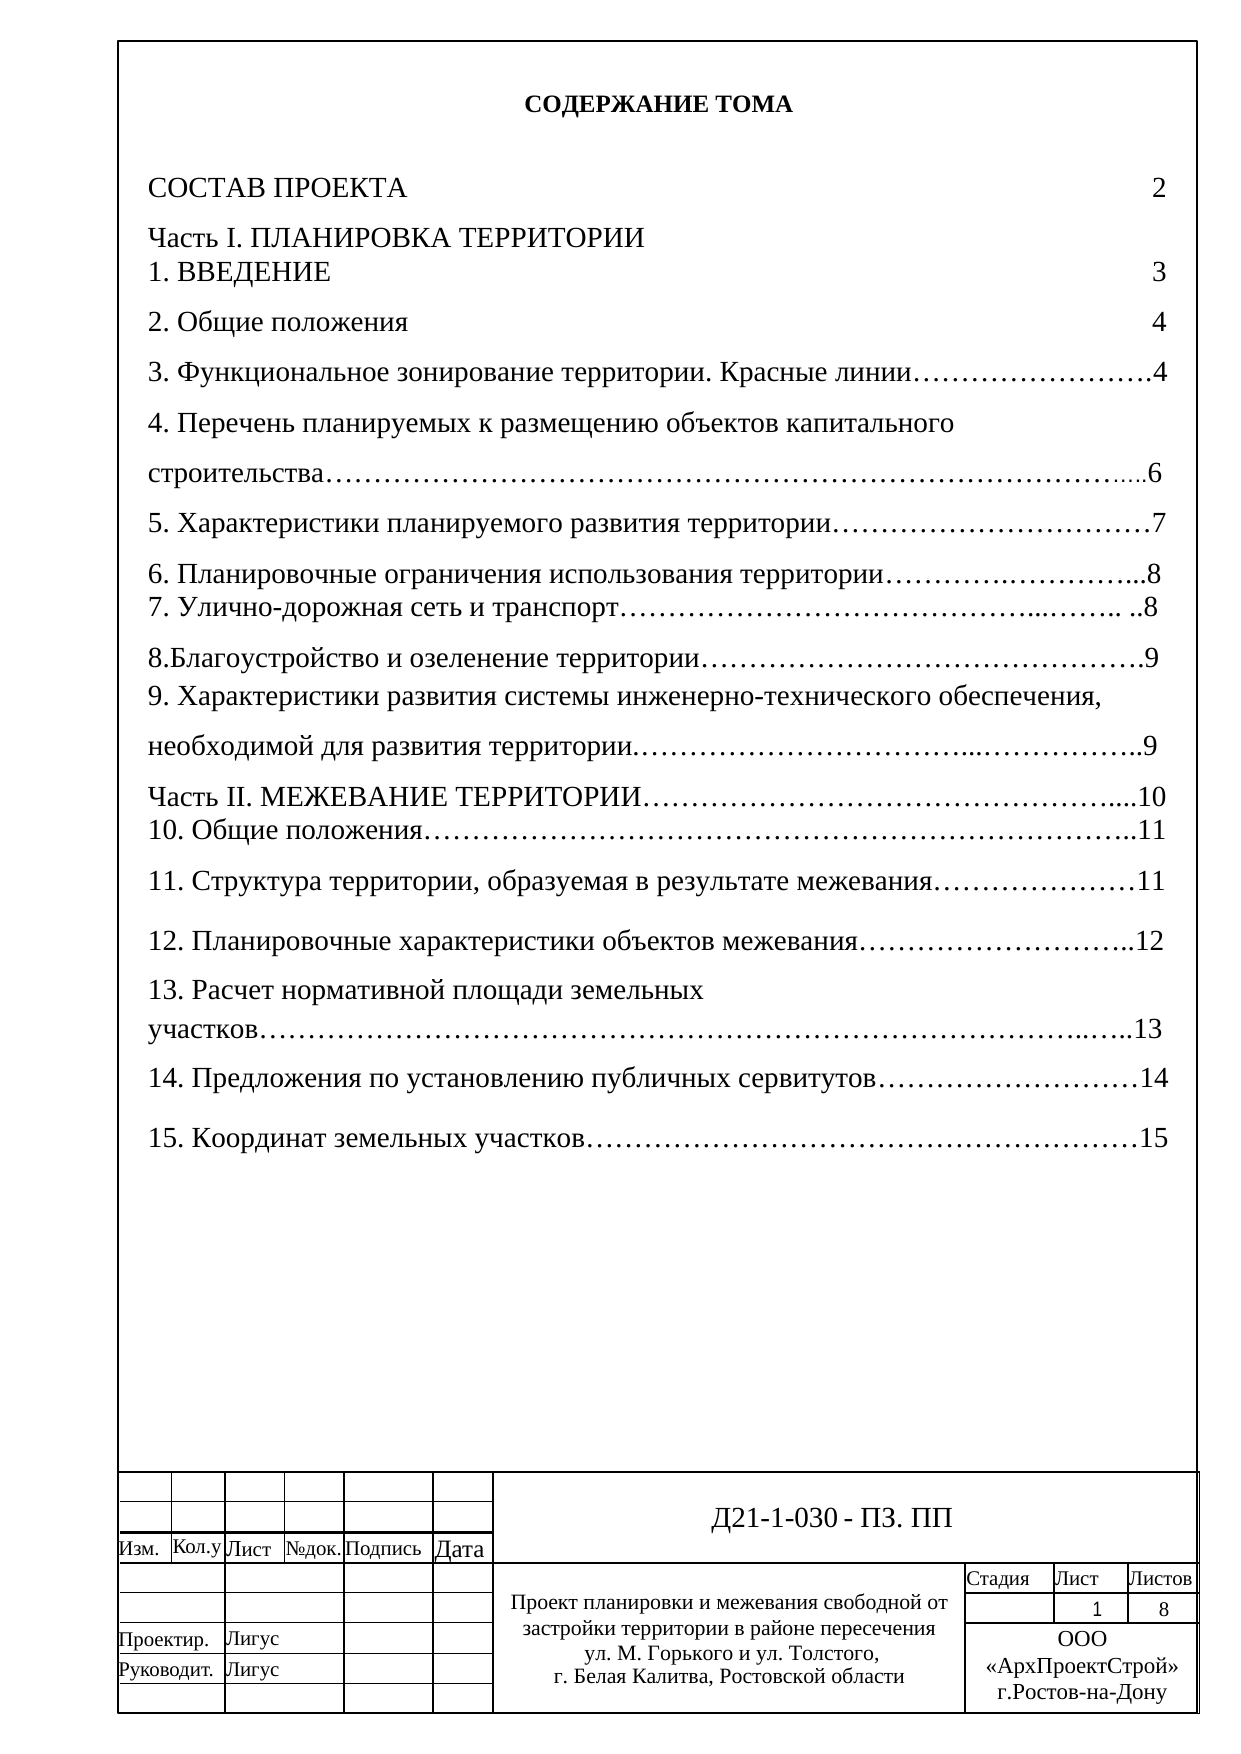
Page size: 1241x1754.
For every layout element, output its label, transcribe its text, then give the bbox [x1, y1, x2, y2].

text 3. Функциональное зонирование территории. Красные линии…………………….4 [148, 354, 1199, 388]
text Часть I. ПЛАНИРОВКА ТЕРРИТОРИИ [148, 220, 1169, 254]
text 4. Перечень планируемых к размещению объектов капитального строительства…………………………………………………………………………..6 [148, 405, 1199, 489]
text 2. Общие положения 4 [148, 304, 1169, 338]
text 7. Улично-дорожная сеть и транспорт……………………………………...…….. ..8 [148, 589, 1181, 623]
text 8.Благоустройство и озеленение территории……………………………………….9 [148, 640, 1199, 673]
text 15. Координат земельных участков…………………………………………………15 [148, 1121, 1169, 1154]
text 5. Характеристики планируемого развития территории……………………………7 [148, 506, 1199, 539]
text 6. Планировочные ограничения использования территории………….…………...8 [148, 556, 1169, 589]
text 9. Характеристики развития системы инженерно-технического обеспечения, необходимой для развития территории.……………………………...……………..9 [148, 678, 1199, 762]
text 1. ВВЕДЕНИЕ 3 [148, 254, 1169, 287]
text 14. Предложения по установлению публичных сервитутов………………………14 [148, 1060, 1169, 1093]
text 12. Планировочные характеристики объектов межевания………………………..12 [148, 923, 1169, 957]
text 13. Расчет нормативной площади земельных участков…………………………………………………………………………..…..13 [148, 972, 1169, 1044]
text СОДЕРЖАНИЕ ТОМА [148, 89, 1169, 117]
text 11. Структура территории, образуемая в результате межевания…………………11 [148, 863, 1199, 896]
text Часть II. МЕЖЕВАНИЕ ТЕРРИТОРИИ…………………………………………....10 [148, 779, 1169, 812]
text СОСТАВ ПРОЕКТА 2 [148, 170, 1169, 204]
text 10. Общие положения………………………………………………………………..11 [148, 812, 1199, 846]
